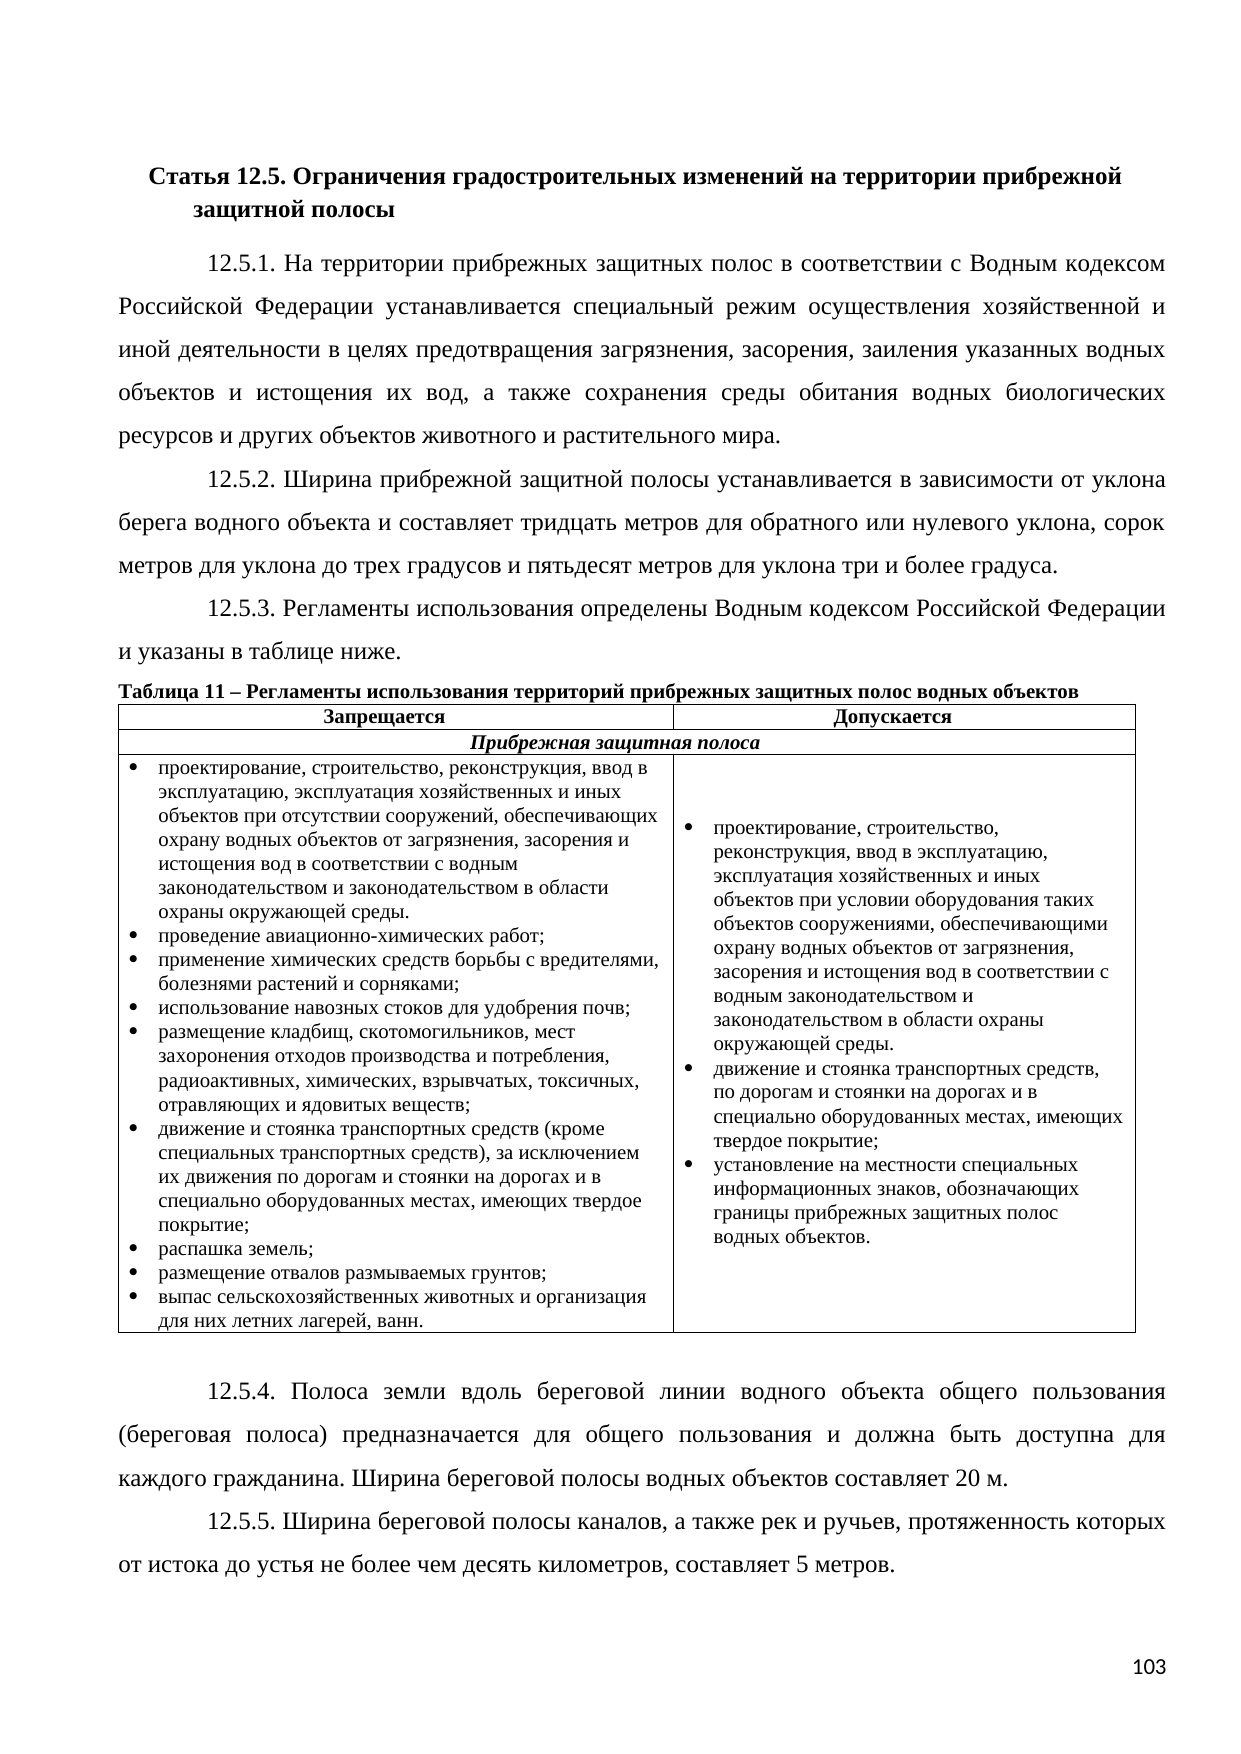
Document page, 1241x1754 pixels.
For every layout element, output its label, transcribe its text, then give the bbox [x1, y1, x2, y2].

text 12.5.3. Регламенты использования определены Водным кодексом Российской Федерации и указаны в таблице ниже. [118, 593, 1167, 665]
text 12.5.2. Ширина прибрежной защитной полосы устанавливается в зависимости от уклона берега водного объекта и составляет тридцать метров для обратного или нулевого уклона, сорок метров для уклона до трех градусов и пятьдесят метров для уклона три и более градуса. [118, 464, 1167, 579]
table_header Допускается [674, 705, 1135, 728]
text 12.5.1. На территории прибрежных защитных полос в соответствии с Водным кодексом Российской Федерации устанавливается специальный режим осуществления хозяйственной и иной деятельности в целях предотвращения загрязнения, засорения, заиления указанных водных объектов и истощения их вод, а также сохранения среды обитания водных биологических ресурсов и других объектов животного и растительного мира. [118, 248, 1167, 449]
table_cell Прибрежная защитная полоса [119, 730, 1135, 754]
table_cell проектирование, строительство, реконструкция, ввод в эксплуатацию, эксплуатация хозяйственных и иных объектов при отсутствии сооружений, обеспечивающих охрану водных объектов от загрязнения, засорения и истощения вод в соответствии с водным законодательством и законодательством в области охраны окружающей среды. проведение авиационно-химических работ; применение химических средств борьбы с вредителями, болезнями растений и сорняками; использование навозных стоков для удобрения почв; размещение кладбищ, скотомогильников, мест захоронения отходов производства и потребления, радиоактивных, химических, взрывчатых, токсичных, отравляющих и ядовитых веществ; движение и стоянка транспортных средств (кроме специальных транспортных средств), за исключением их движения по дорогам и стоянки на дорогах и в специально оборудованных местах, имеющих твердое покрытие; распашка земель; размещение отвалов размываемых грунтов; выпас сельскохозяйственных животных и организация для них летних лагерей, ванн. [119, 755, 673, 1332]
text 12.5.5. Ширина береговой полосы каналов, а также рек и ручьев, протяженность которых от истока до устья не более чем десять километров, составляет 5 метров. [118, 1506, 1167, 1578]
table_cell проектирование, строительство, реконструкция, ввод в эксплуатацию, эксплуатация хозяйственных и иных объектов при условии оборудования таких объектов сооружениями, обеспечивающими охрану водных объектов от загрязнения, засорения и истощения вод в соответствии с водным законодательством и законодательством в области охраны окружающей среды. движение и стоянка транспортных средств, по дорогам и стоянки на дорогах и в специально оборудованных местах, имеющих твердое покрытие; установление на местности специальных информационных знаков, обозначающих границы прибрежных защитных полос водных объектов. [674, 755, 1135, 1332]
text 12.5.4. Полоса земли вдоль береговой линии водного объекта общего пользования (береговая полоса) предназначается для общего пользования и должна быть доступна для каждого гражданина. Ширина береговой полосы водных объектов составляет 20 м. [118, 1376, 1167, 1491]
list Ограничения градостроительных изменений на территории прибрежной защитной полосы [148, 161, 1167, 223]
table_header Запрещается [119, 705, 673, 728]
